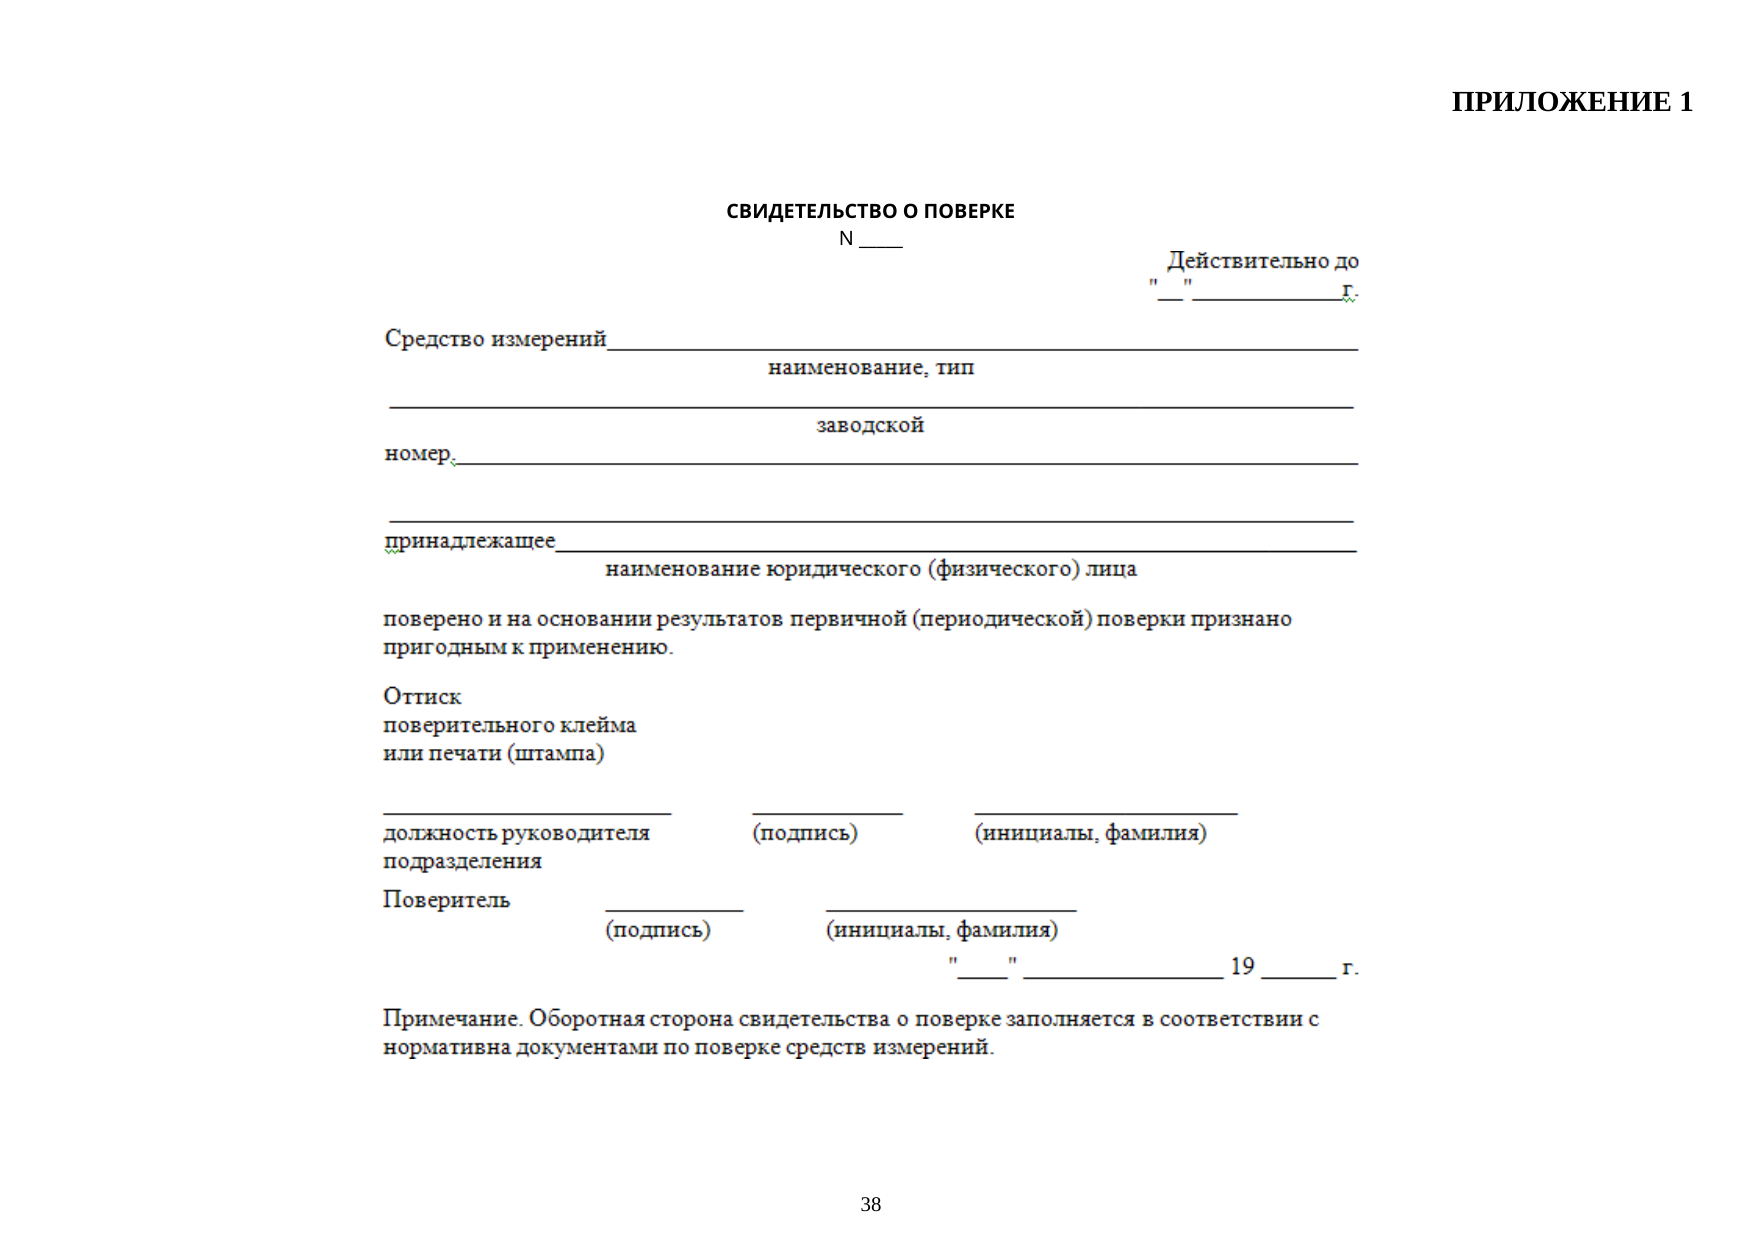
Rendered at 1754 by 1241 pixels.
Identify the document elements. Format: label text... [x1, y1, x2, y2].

text СВИДЕТЕЛЬСТВО О ПОВЕРКЕ N _____ [48, 197, 1693, 251]
subtitle ПРИЛОЖЕНИЕ 1 [48, 84, 1693, 118]
picture [382, 251, 1359, 1059]
